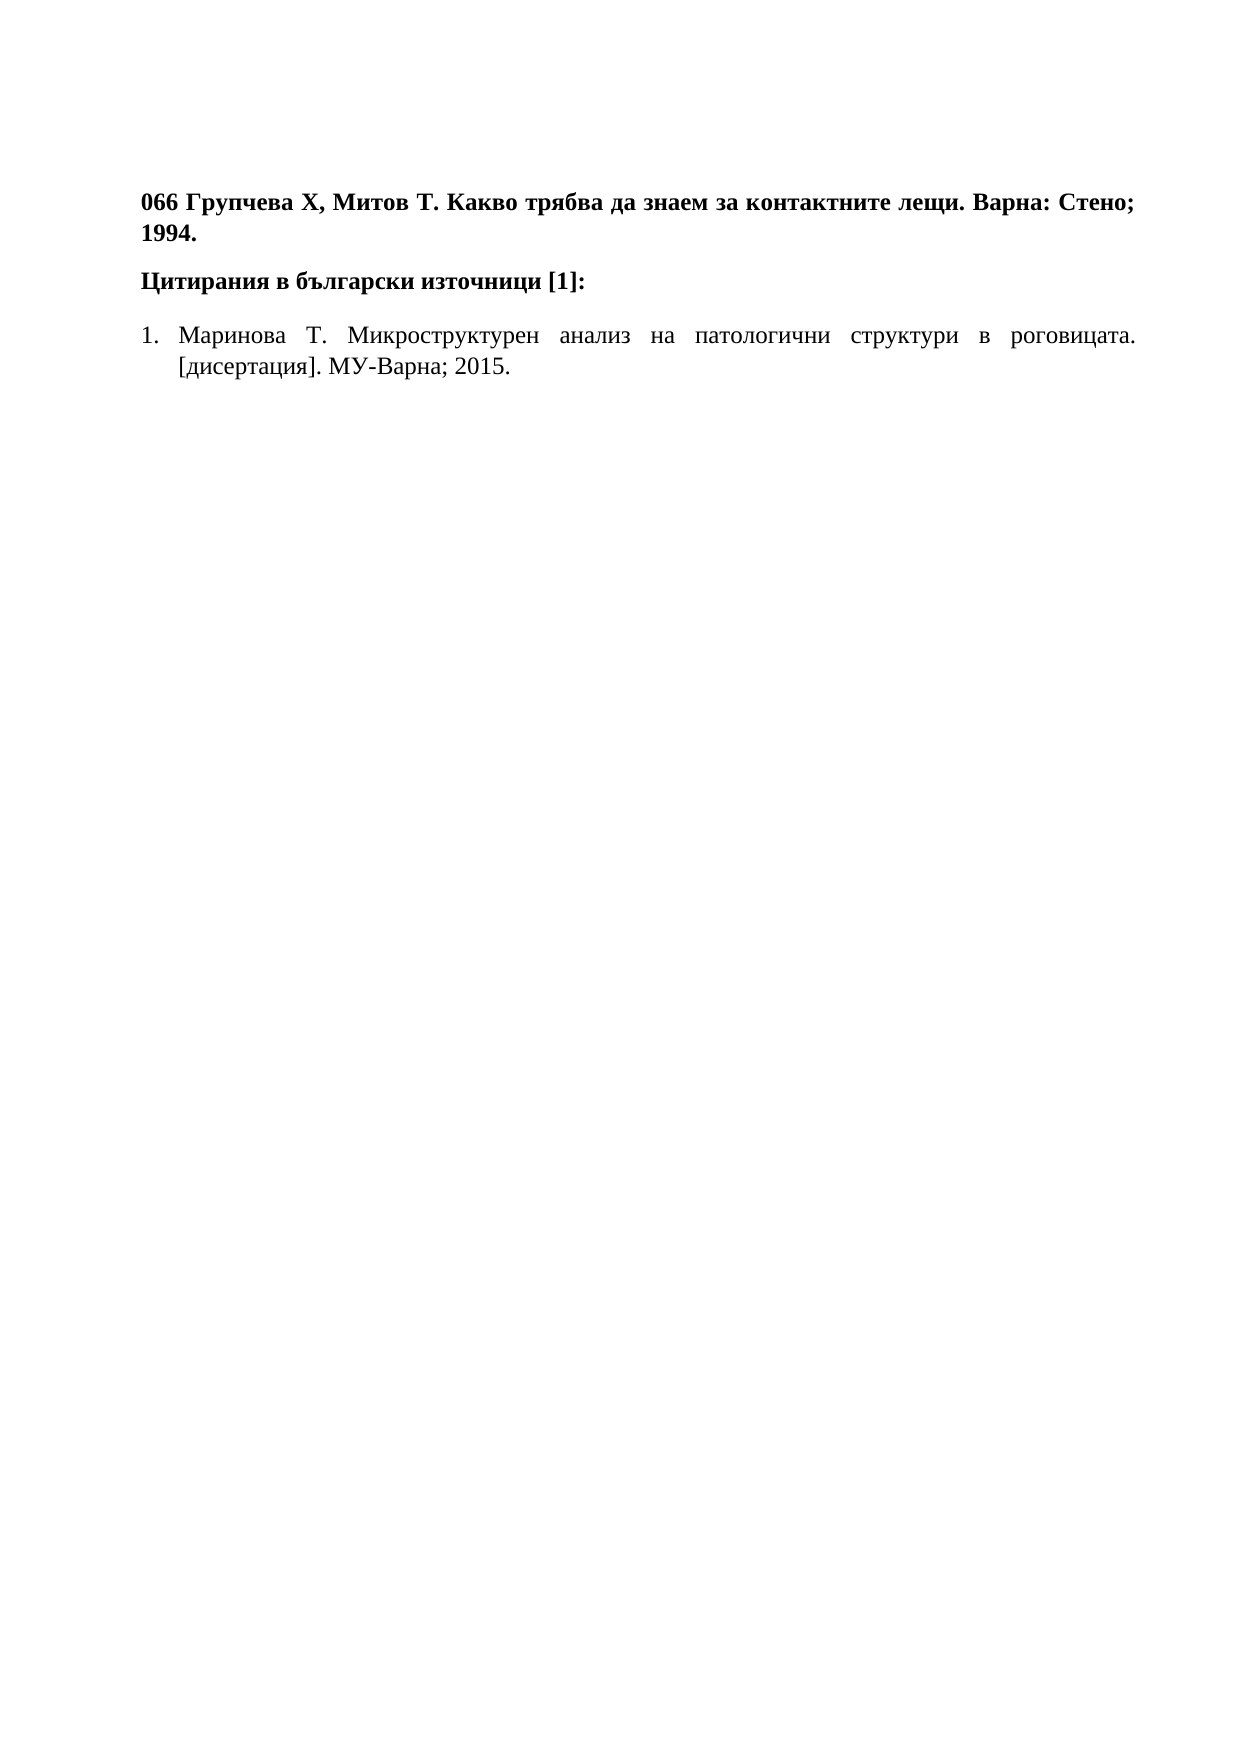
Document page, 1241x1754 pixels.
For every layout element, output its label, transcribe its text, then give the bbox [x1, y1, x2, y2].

list Маринова Т. Микроструктурен анализ на патологични структури в роговицата. [дисертация]. МУ-Варна; 2015. [141, 320, 1137, 379]
text Цитирания в български източници [1]: [141, 266, 1137, 294]
text 066 Групчева Х, Митов Т. Какво трябва да знаем за контактните лещи. Варна: Стено; 1994. [141, 187, 1137, 247]
